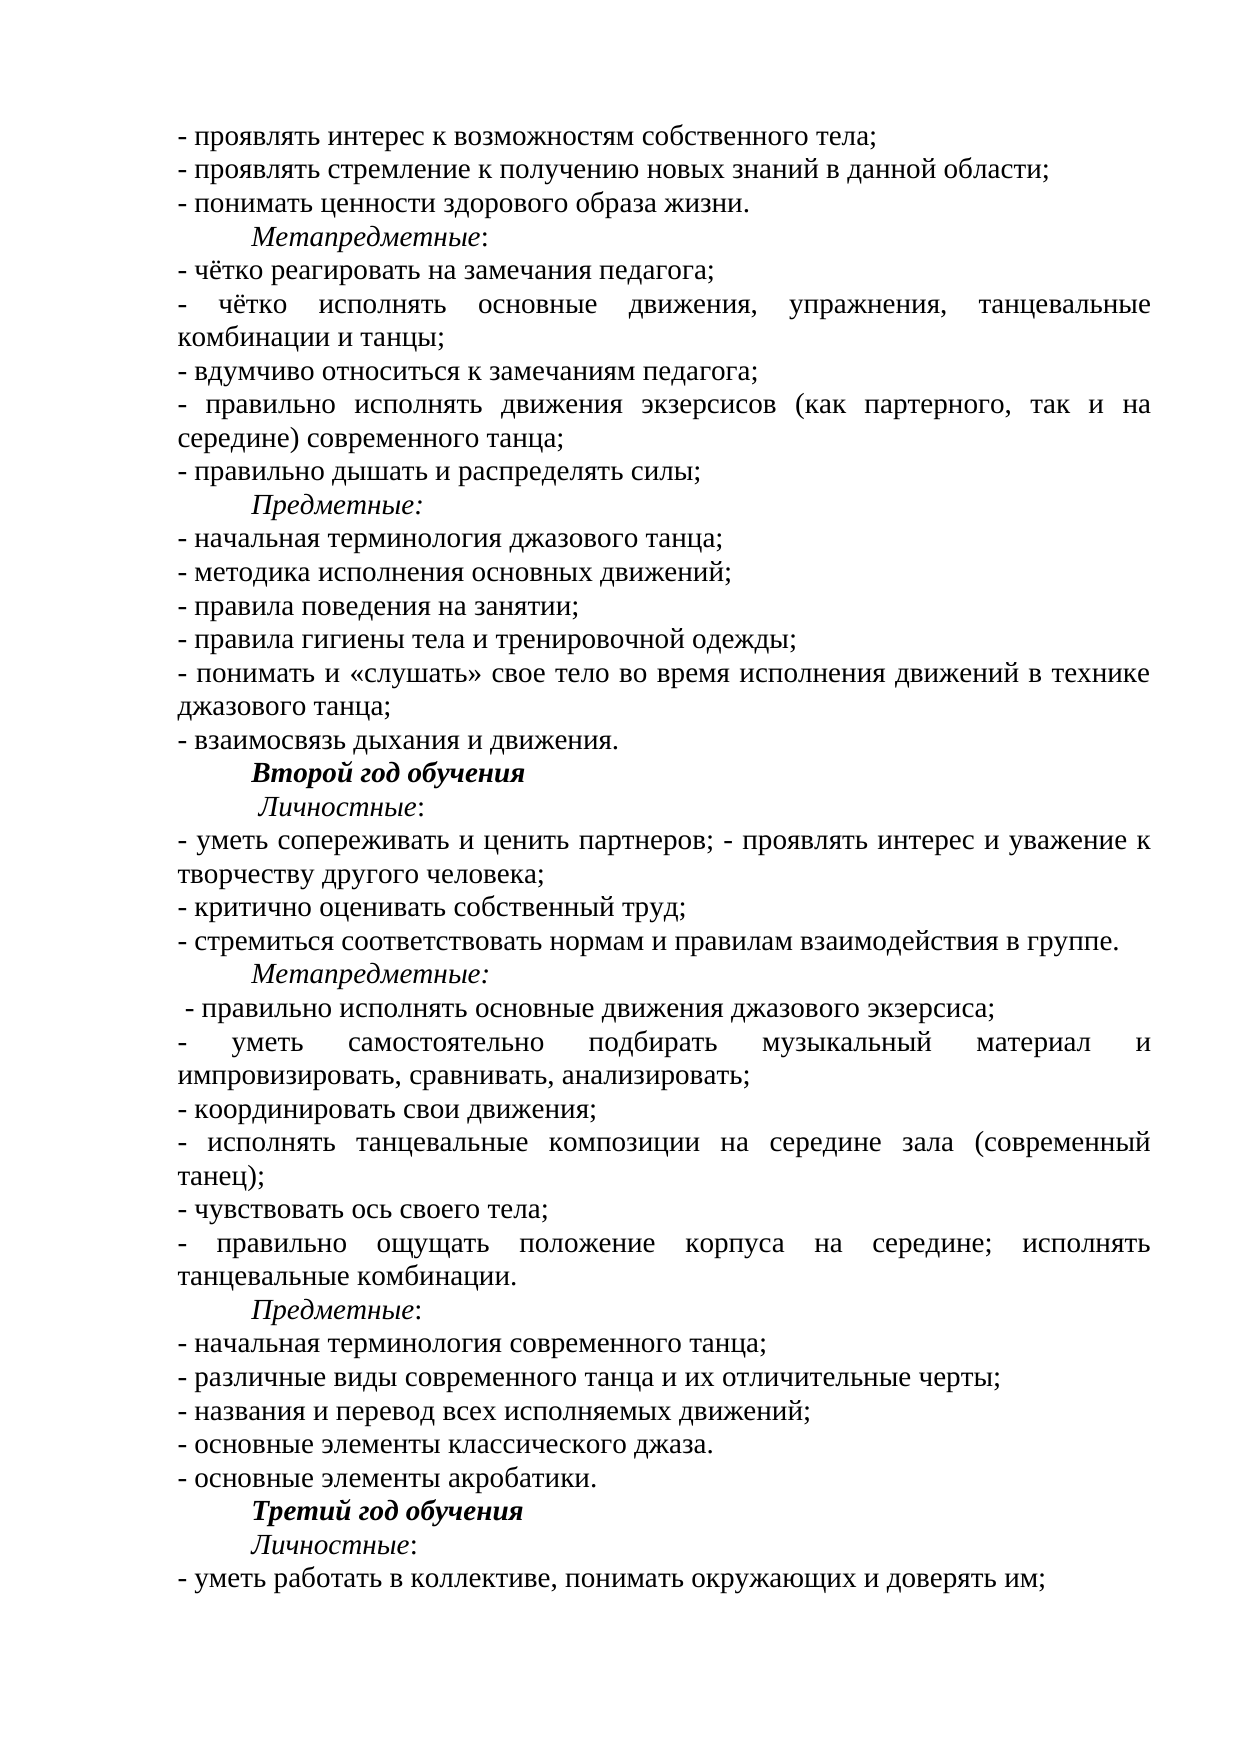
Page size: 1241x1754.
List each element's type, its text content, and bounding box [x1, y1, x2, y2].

text - стремиться соответствовать нормам и правилам взаимодействия в группе. [177, 923, 1152, 957]
text - начальная терминология современного танца; [177, 1326, 1152, 1359]
text - правильно дышать и распределять силы; [177, 453, 1152, 487]
text - координировать свои движения; [177, 1091, 1152, 1124]
text - чувствовать ось своего тела; [177, 1191, 1152, 1225]
text Предметные: [177, 487, 1152, 521]
text - вдумчиво относиться к замечаниям педагога; [177, 353, 1152, 386]
text - методика исполнения основных движений; [177, 554, 1152, 588]
text - основные элементы акробатики. [177, 1460, 1152, 1493]
text - уметь работать в коллективе, понимать окружающих и доверять им; [177, 1560, 1152, 1594]
text Третий год обучения [177, 1493, 1152, 1527]
text - уметь сопереживать и ценить партнеров; - проявлять интерес и уважение к творчеству другого человека; [177, 822, 1152, 889]
text - начальная терминология джазового танца; [177, 521, 1152, 554]
text - правильно исполнять основные движения джазового экзерсиса; [177, 990, 1152, 1024]
text Личностные: [177, 789, 1152, 822]
text Личностные: [177, 1527, 1152, 1560]
text - основные элементы классического джаза. [177, 1426, 1152, 1460]
text - правила гигиены тела и тренировочной одежды; [177, 621, 1152, 655]
text - уметь самостоятельно подбирать музыкальный материал и импровизировать, сравнивать, анализировать; [177, 1024, 1152, 1091]
text - понимать ценности здорового образа жизни. [177, 185, 1149, 219]
text - различные виды современного танца и их отличительные черты; [177, 1359, 1152, 1393]
text Метапредметные: [177, 219, 1152, 252]
text - проявлять стремление к получению новых знаний в данной области; [177, 152, 1152, 185]
text - названия и перевод всех исполняемых движений; [177, 1393, 1152, 1426]
text - чётко реагировать на замечания педагога; [177, 252, 1152, 286]
text - понимать и «слушать» свое тело во время исполнения движений в технике джазового танца; [177, 655, 1152, 722]
text - чётко исполнять основные движения, упражнения, танцевальные комбинации и танцы; [177, 286, 1152, 353]
text Второй год обучения [177, 755, 1152, 789]
text - критично оценивать собственный труд; [177, 889, 1152, 923]
text - правила поведения на занятии; [177, 588, 1152, 621]
text - проявлять интерес к возможностям собственного тела; [177, 118, 1152, 152]
text - исполнять танцевальные композиции на середине зала (современный танец); [177, 1124, 1152, 1191]
text Метапредметные: [177, 957, 1152, 990]
text - правильно ощущать положение корпуса на середине; исполнять танцевальные комбинации. [177, 1225, 1152, 1292]
text Предметные: [177, 1292, 1152, 1326]
text - взаимосвязь дыхания и движения. [177, 722, 1152, 755]
text - правильно исполнять движения экзерсисов (как партерного, так и на середине) современного танца; [177, 386, 1152, 453]
